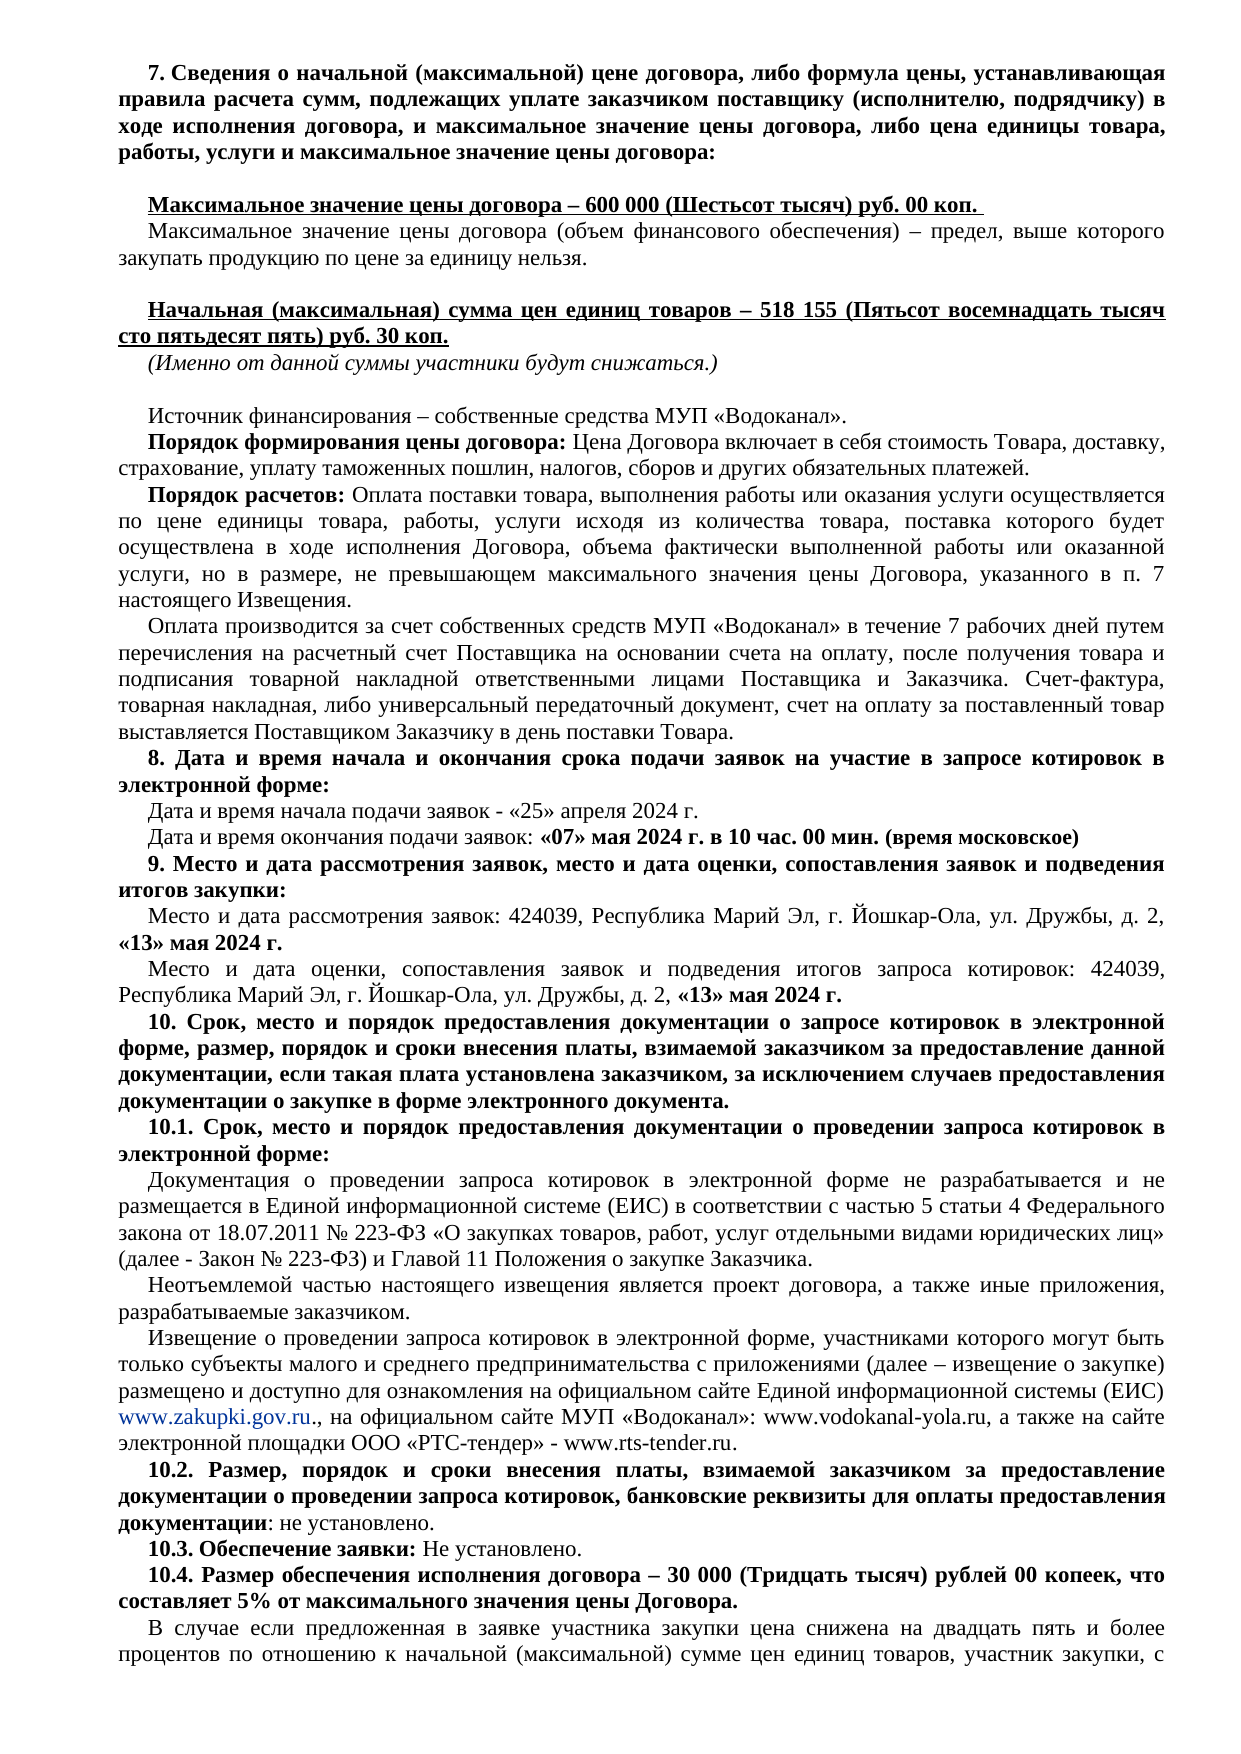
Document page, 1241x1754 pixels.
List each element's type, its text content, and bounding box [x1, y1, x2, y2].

text Документация о проведении запроса котировок в электронной форме не разрабатывается и не размещается в Единой информационной системе (ЕИС) в соответствии с частью 5 статьи 4 Федерального закона от 18.07.2011 № 223-ФЗ «О закупках товаров, работ, услуг отдельными видами юридических лиц» (далее - Закон № 223-ФЗ) и Главой 11 Положения о закупке Заказчика. [118, 1166, 1167, 1271]
text Неотъемлемой частью настоящего извещения является проект договора, а также иные приложения, разрабатываемые заказчиком. [118, 1271, 1167, 1324]
text Место и дата оценки, сопоставления заявок и подведения итогов запроса котировок: 424039, Республика Марий Эл, г. Йошкар-Ола, ул. Дружбы, д. 2, «13» мая 2024 г. [118, 955, 1167, 1008]
text Порядок формирования цены договора: Цена Договора включает в себя стоимость Товара, доставку, страхование, уплату таможенных пошлин, налогов, сборов и других обязательных платежей. [118, 428, 1167, 481]
text Оплата производится за счет собственных средств МУП «Водоканал» в течение 7 рабочих дней путем перечисления на расчетный счет Поставщика на основании счета на оплату, после получения товара и подписания товарной накладной ответственными лицами Поставщика и Заказчика. Счет-фактура, товарная накладная, либо универсальный передаточный документ, счет на оплату за поставленный товар выставляется Поставщиком Заказчику в день поставки Товара. [118, 612, 1167, 744]
text Дата и время окончания подачи заявок: «07» мая 2024 г. в 10 час. 00 мин. (время московское) [118, 823, 1167, 850]
text 10. Срок, место и порядок предоставления документации о запросе котировок в электронной форме, размер, порядок и сроки внесения платы, взимаемой заказчиком за предоставление данной документации, если такая плата установлена заказчиком, за исключением случаев предоставления документации о закупке в форме электронного документа. [118, 1008, 1167, 1113]
text 10.2. Размер, порядок и сроки внесения платы, взимаемой заказчиком за предоставление документации о проведении запроса котировок, банковские реквизиты для оплаты предоставления документации: не установлено. [118, 1456, 1167, 1535]
text 10.1. Срок, место и порядок предоставления документации о проведении запроса котировок в электронной форме: [118, 1113, 1167, 1166]
text Дата и время начала подачи заявок - «25» апреля 2024 г. [118, 797, 1167, 823]
text Максимальное значение цены договора (объем финансового обеспечения) – предел, выше которого закупать продукцию по цене за единицу нельзя. [118, 217, 1167, 270]
text Извещение о проведении запроса котировок в электронной форме, участниками которого могут быть только субъекты малого и среднего предпринимательства с приложениями (далее – извещение о закупке) размещено и доступно для ознакомления на официальном сайте Единой информационной системы (ЕИС) www.zakupki.gov.ru., на официальном сайте МУП «Водоканал»: www.vodokanal-yola.ru, а также на сайте электронной площадки ООО «РТС-тендер» - www.rts-tender.ru. [118, 1324, 1167, 1456]
text Источник финансирования – собственные средства МУП «Водоканал». [118, 402, 1167, 428]
text Максимальное значение цены договора – 600 000 (Шестьсот тысяч) руб. 00 коп. [118, 191, 1167, 217]
text 8. Дата и время начала и окончания срока подачи заявок на участие в запросе котировок в электронной форме: [118, 744, 1167, 797]
text 7. Сведения о начальной (максимальной) цене договора, либо формула цены, устанавливающая правила расчета сумм, подлежащих уплате заказчиком поставщику (исполнителю, подрядчику) в ходе исполнения договора, и максимальное значение цены договора, либо цена единицы товара, работы, услуги и максимальное значение цены договора: [118, 59, 1167, 164]
text 10.4. Размер обеспечения исполнения договора – 30 000 (Тридцать тысяч) рублей 00 копеек, что составляет 5% от максимального значения цены Договора. [118, 1561, 1167, 1614]
text (Именно от данной суммы участники будут снижаться.) [118, 349, 1167, 375]
text Начальная (максимальная) сумма цен единиц товаров – 518 155 (Пятьсот восемнадцать тысяч сто пятьдесят пять) руб. 30 коп. [118, 296, 1167, 349]
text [118, 1614, 1167, 1667]
text 9. Место и дата рассмотрения заявок, место и дата оценки, сопоставления заявок и подведения итогов закупки: [118, 850, 1167, 902]
text Порядок расчетов: Оплата поставки товара, выполнения работы или оказания услуги осуществляется по цене единицы товара, работы, услуги исходя из количества товара, поставка которого будет осуществлена в ходе исполнения Договора, объема фактически выполненной работы или оказанной услуги, но в размере, не превышающем максимального значения цены Договора, указанного в п. 7 настоящего Извещения. [118, 481, 1167, 612]
text Место и дата рассмотрения заявок: 424039, Республика Марий Эл, г. Йошкар-Ола, ул. Дружбы, д. 2, «13» мая 2024 г. [118, 902, 1167, 955]
text 10.3. Обеспечение заявки: Не установлено. [118, 1535, 1167, 1561]
